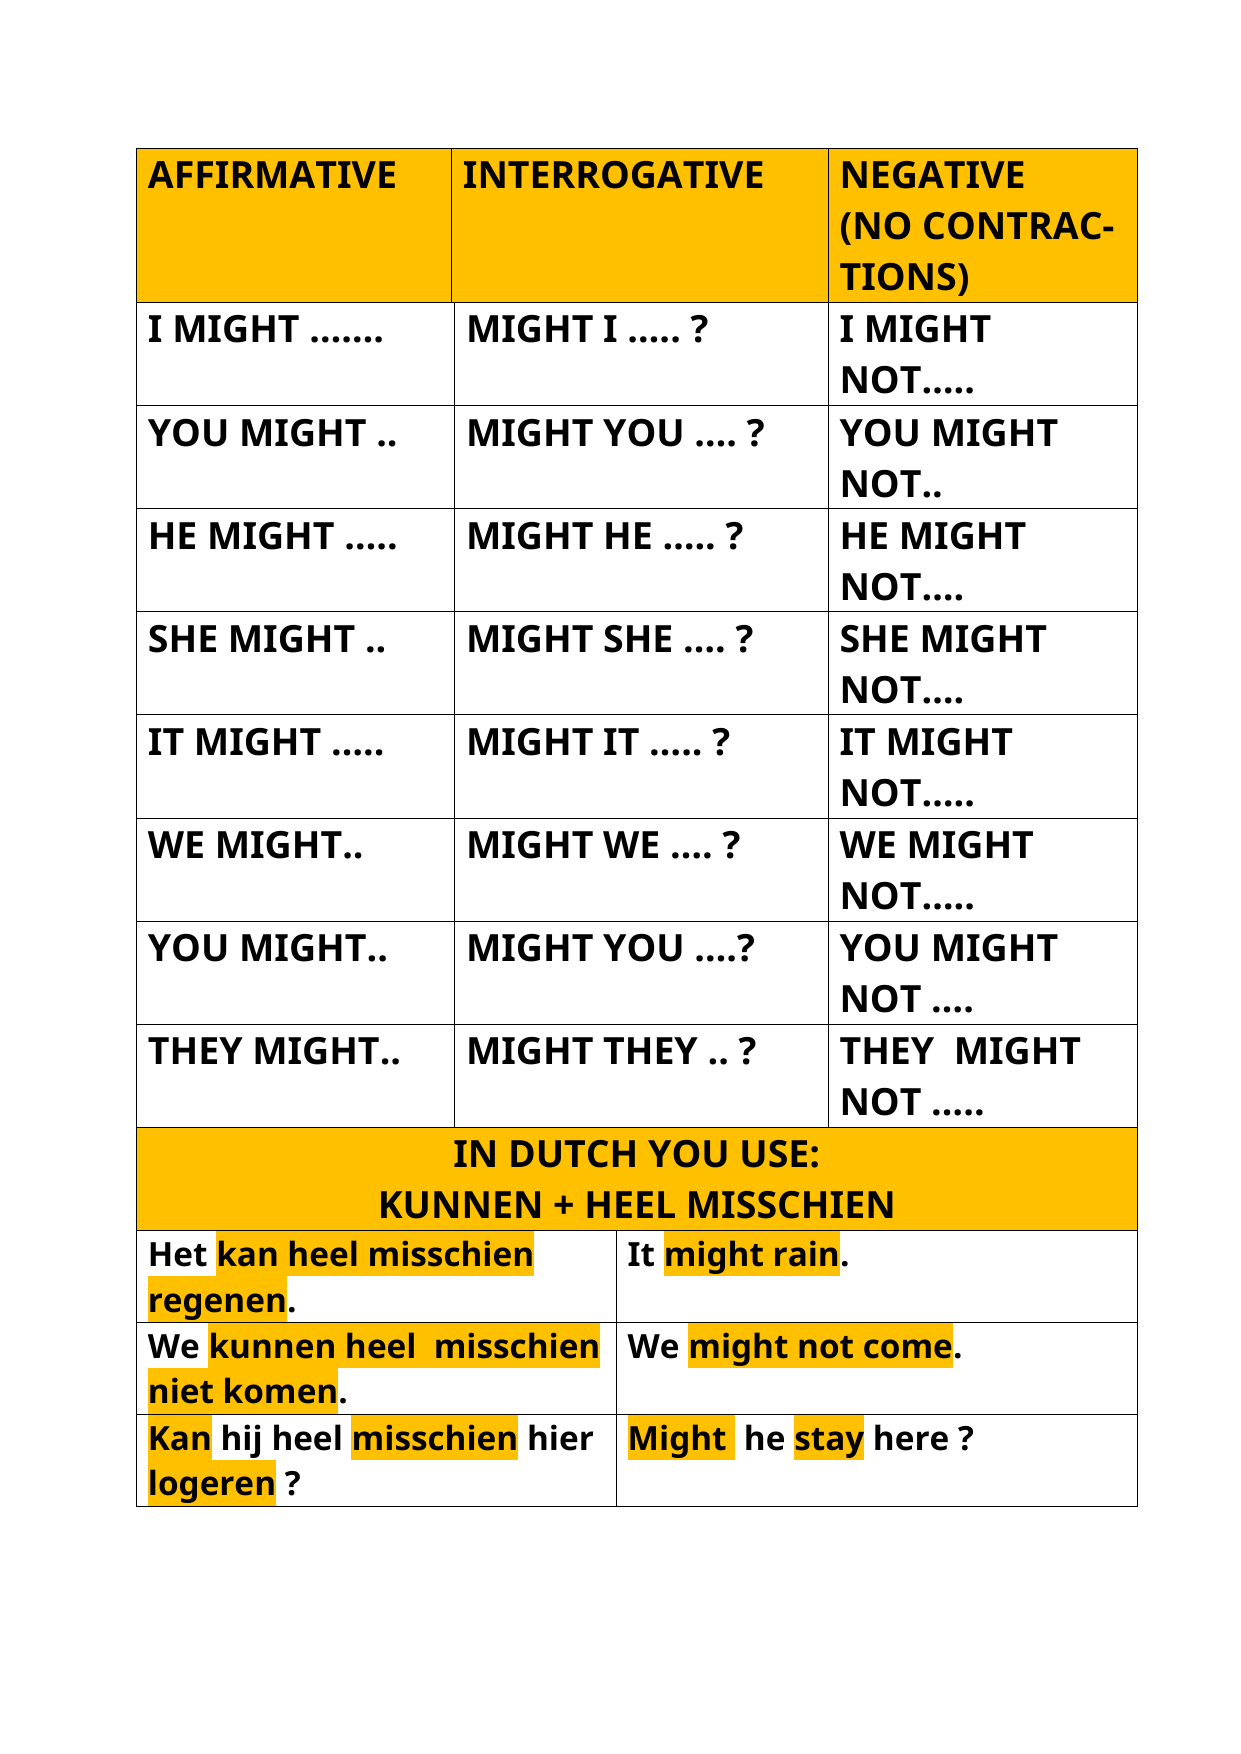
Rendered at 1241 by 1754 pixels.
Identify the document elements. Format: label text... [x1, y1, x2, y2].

table_cell AFFIRMATIVE [137, 149, 451, 302]
table_cell NEGATIVE (NO CONTRAC-TIONS) [829, 149, 1137, 302]
table_cell HE MIGHT ….. [137, 509, 454, 611]
table_cell HE MIGHT NOT…. [829, 509, 1137, 611]
table_cell Het kan heel misschien regenen. [287, 1231, 616, 1322]
table_cell MIGHT THEY .. ? [455, 1025, 828, 1127]
table_cell MIGHT YOU ….? [455, 922, 828, 1024]
table_cell SHE MIGHT NOT…. [829, 612, 1137, 714]
table_cell I MIGHT ……. [137, 303, 454, 405]
table_cell YOU MIGHT.. [137, 922, 454, 1024]
table_cell MIGHT WE …. ? [455, 819, 828, 921]
table_cell MIGHT YOU …. ? [455, 406, 828, 508]
table_cell SHE MIGHT .. [137, 612, 454, 714]
table_cell IN DUTCH YOU USE: KUNNEN + HEEL MISSCHIEN [137, 1128, 1137, 1230]
table_cell MIGHT I ….. ? [455, 303, 828, 405]
table_cell WE MIGHT NOT….. [829, 819, 1137, 921]
table_cell IT MIGHT ….. [137, 715, 454, 817]
table_cell THEY MIGHT.. [137, 1025, 454, 1127]
table_cell INTERROGATIVE [452, 149, 828, 302]
table_cell MIGHT SHE …. ? [455, 612, 828, 714]
table_cell Het kan heel misschien regenen. [137, 1231, 216, 1322]
table_cell WE MIGHT.. [137, 819, 454, 921]
table_cell IT MIGHT NOT….. [829, 715, 1137, 817]
table_cell MIGHT HE ….. ? [455, 509, 828, 611]
table_cell YOU MIGHT NOT.. [829, 406, 1137, 508]
table_cell Might he stay here ? [617, 1415, 1137, 1506]
table_cell It might rain. [617, 1231, 1137, 1322]
table_cell YOU MIGHT NOT …. [829, 922, 1137, 1024]
table_cell YOU MIGHT .. [137, 406, 454, 508]
table_cell Kan hij heel misschien hier logeren ? [212, 1415, 616, 1506]
table_cell We kunnen heel misschien niet komen. [338, 1323, 616, 1414]
table_cell MIGHT IT ….. ? [455, 715, 828, 817]
table_cell THEY MIGHT NOT ….. [829, 1025, 1137, 1127]
table_cell I MIGHT NOT….. [829, 303, 1137, 405]
table_cell We might not come. [617, 1323, 1137, 1414]
table_cell We kunnen heel misschien niet komen. [137, 1323, 208, 1414]
